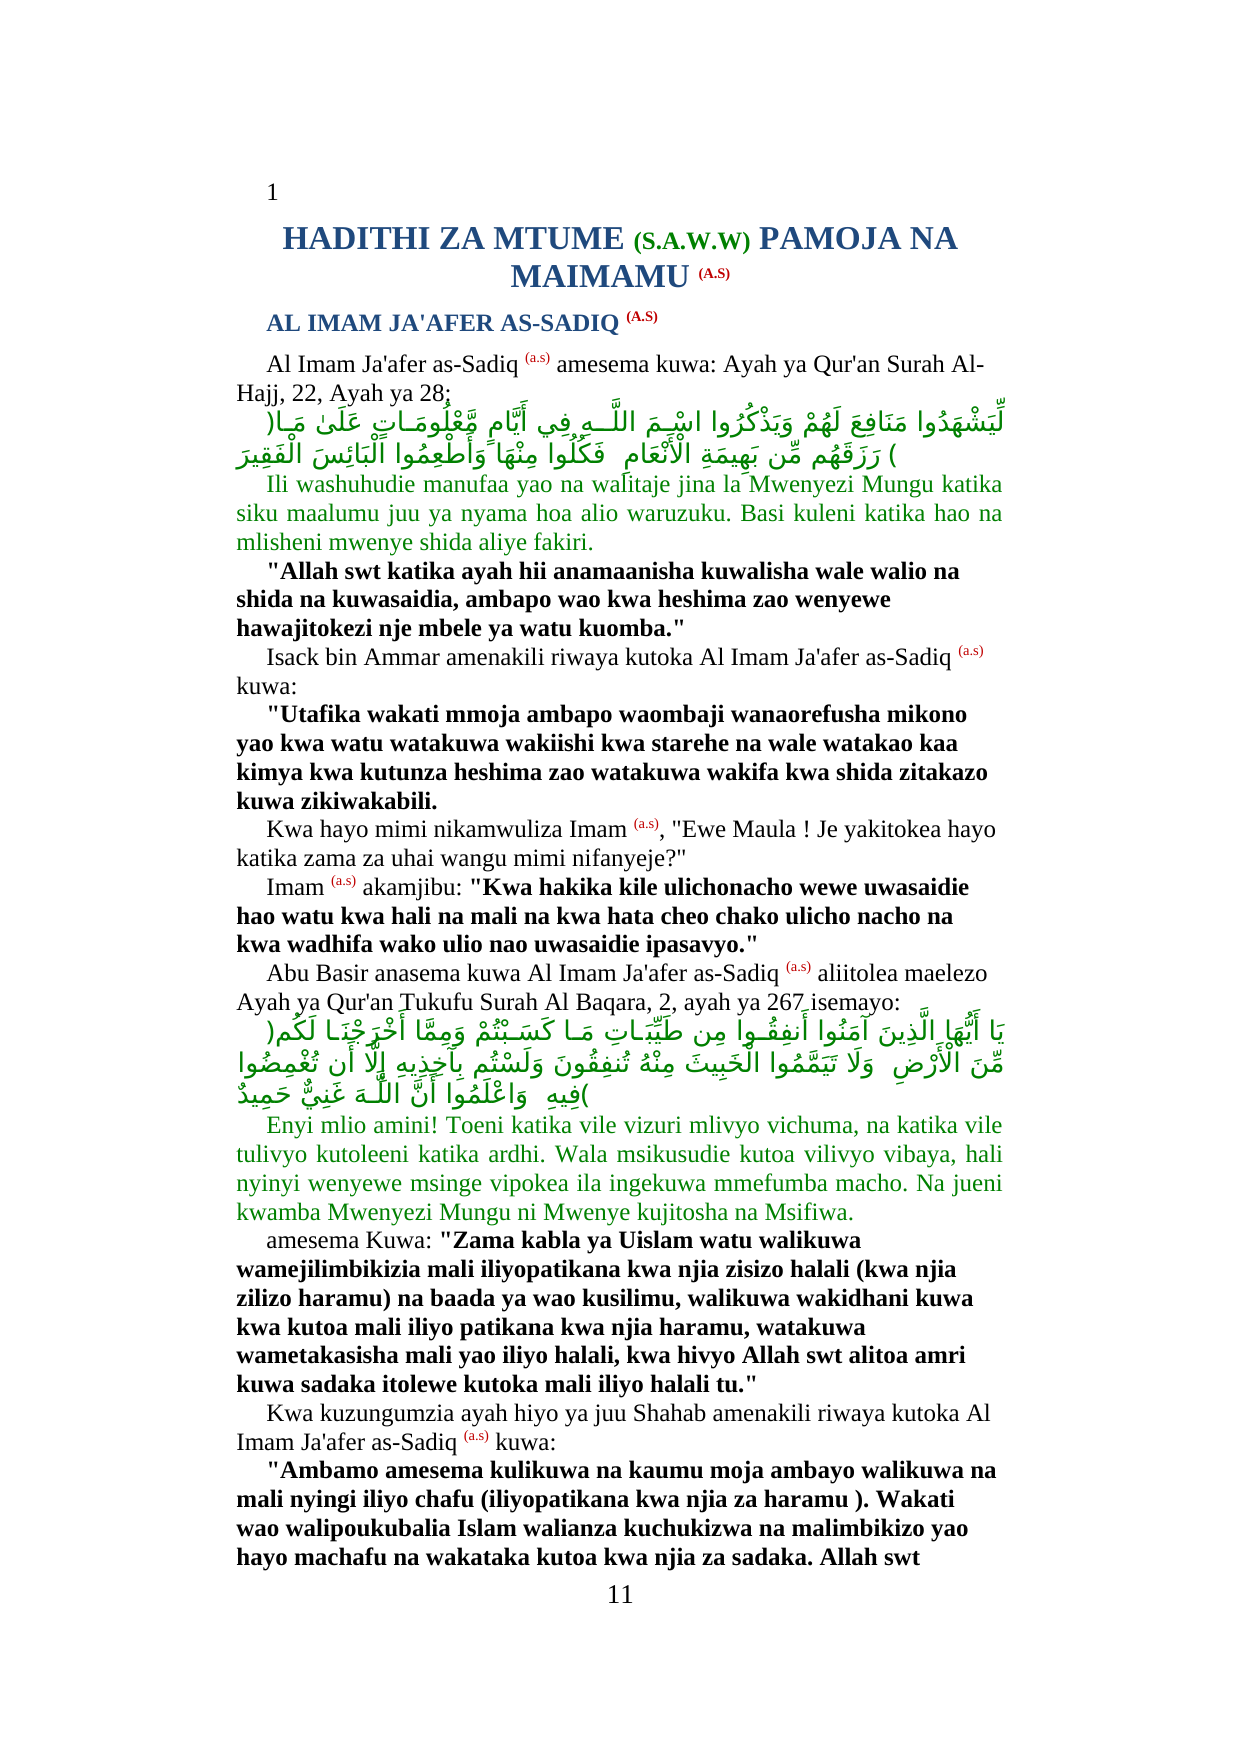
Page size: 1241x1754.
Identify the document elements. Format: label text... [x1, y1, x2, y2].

text Isack bin Ammar amenakili riwaya kutoka Al Imam Ja'afer as-Sadiq (a.s) kuwa: [236, 642, 1004, 699]
text Kwa hayo mimi nikamwuliza Imam (a.s), "Ewe Maula ! Je yakitokea hayo katika zama za uhai wangu mimi nifanyeje?" [236, 814, 1004, 872]
text "Utafika wakati mmoja ambapo waombaji wanaorefusha mikono yao kwa watu watakuwa wakiishi kwa starehe na wale watakao kaa kimya kwa kutunza heshima zao watakuwa wakifa kwa shida zitakazo kuwa zikiwakabili. [236, 699, 1004, 814]
text ﴿لِّيَشْهَدُوا مَنَافِعَ لَهُمْ وَيَذْكُرُوا اسْمَ اللَّـهِ فِي أَيَّامٍ مَّعْلُومَاتٍ عَلَىٰ مَا رَزَقَهُم مِّن بَهِيمَةِ الْأَنْعَامِ فَكُلُوا مِنْهَا وَأَطْعِمُوا الْبَائِسَ الْفَقِيرَ ﴾ [236, 406, 1004, 469]
subtitle AL IMAM JA'AFER AS-SADIQ (A.S) [236, 308, 1004, 336]
text "Allah swt katika ayah hii anamaanisha kuwalisha wale walio na shida na kuwasaidia, ambapo wao kwa heshima zao wenyewe hawajitokezi nje mbele ya watu kuomba." [236, 556, 1004, 642]
text Imam (a.s) akamjibu: "Kwa hakika kile ulichonacho wewe uwasaidie hao watu kwa hali na mali na kwa hata cheo chako ulicho nacho na kwa wadhifa wako ulio nao uwasaidie ipasavyo." [236, 872, 1004, 958]
text amesema Kuwa: "Zama kabla ya Uislam watu walikuwa wamejilimbikizia mali iliyopatikana kwa njia zisizo halali (kwa njia zilizo haramu) na baada ya wao kusilimu, walikuwa wakidhani kuwa kwa kutoa mali iliyo patikana kwa njia haramu, watakuwa wametakasisha mali yao iliyo halali, kwa hivyo Allah swt alitoa amri kuwa sadaka itolewe kutoka mali iliyo halali tu." [236, 1225, 1004, 1398]
subtitle HADITHI ZA MTUME (S.A.W.W) PAMOJA NA MAIMAMU (A.S) [236, 218, 1004, 295]
text ﴿يَا أَيُّهَا الَّذِينَ آمَنُوا أَنفِقُوا مِن طَيِّبَاتِ مَا كَسَبْتُمْ وَمِمَّا أَخْرَجْنَا لَكُم مِّنَ الْأَرْضِ وَلَا تَيَمَّمُوا الْخَبِيثَ مِنْهُ تُنفِقُونَ وَلَسْتُم بِآخِذِيهِ إِلَّا أَن تُغْمِضُوا فِيهِ وَاعْلَمُوا أَنَّ اللَّـهَ غَنِيٌّ حَمِيدٌ﴾ [236, 1016, 1004, 1110]
text 1 [236, 177, 1004, 206]
text Enyi mlio amini! Toeni katika vile vizuri mlivyo vichuma, na katika vile tulivyo kutoleeni katika ardhi. Wala msikusudie kutoa vilivyo vibaya, hali nyinyi wenyewe msinge vipokea ila ingekuwa mmefumba macho. Na jueni kwamba Mwenyezi Mungu ni Mwenye kujitosha na Msifiwa. [236, 1110, 1004, 1225]
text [236, 1455, 1004, 1570]
text Abu Basir anasema kuwa Al Imam Ja'afer as-Sadiq (a.s) aliitolea maelezo Ayah ya Qur'an Tukufu Surah Al Baqara, 2, ayah ya 267 isemayo: [236, 958, 1004, 1016]
text Kwa kuzungumzia ayah hiyo ya juu Shahab amenakili riwaya kutoka Al Imam Ja'afer as-Sadiq (a.s) kuwa: [236, 1398, 1004, 1455]
text Al Imam Ja'afer as-Sadiq (a.s) amesema kuwa: Ayah ya Qur'an Surah Al-Hajj, 22, Ayah ya 28: [236, 349, 1004, 406]
text Ili washuhudie manufaa yao na walitaje jina la Mwenyezi Mungu katika siku maalumu juu ya nyama hoa alio waruzuku. Basi kuleni katika hao na mlisheni mwenye shida aliye fakiri. [236, 469, 1004, 556]
